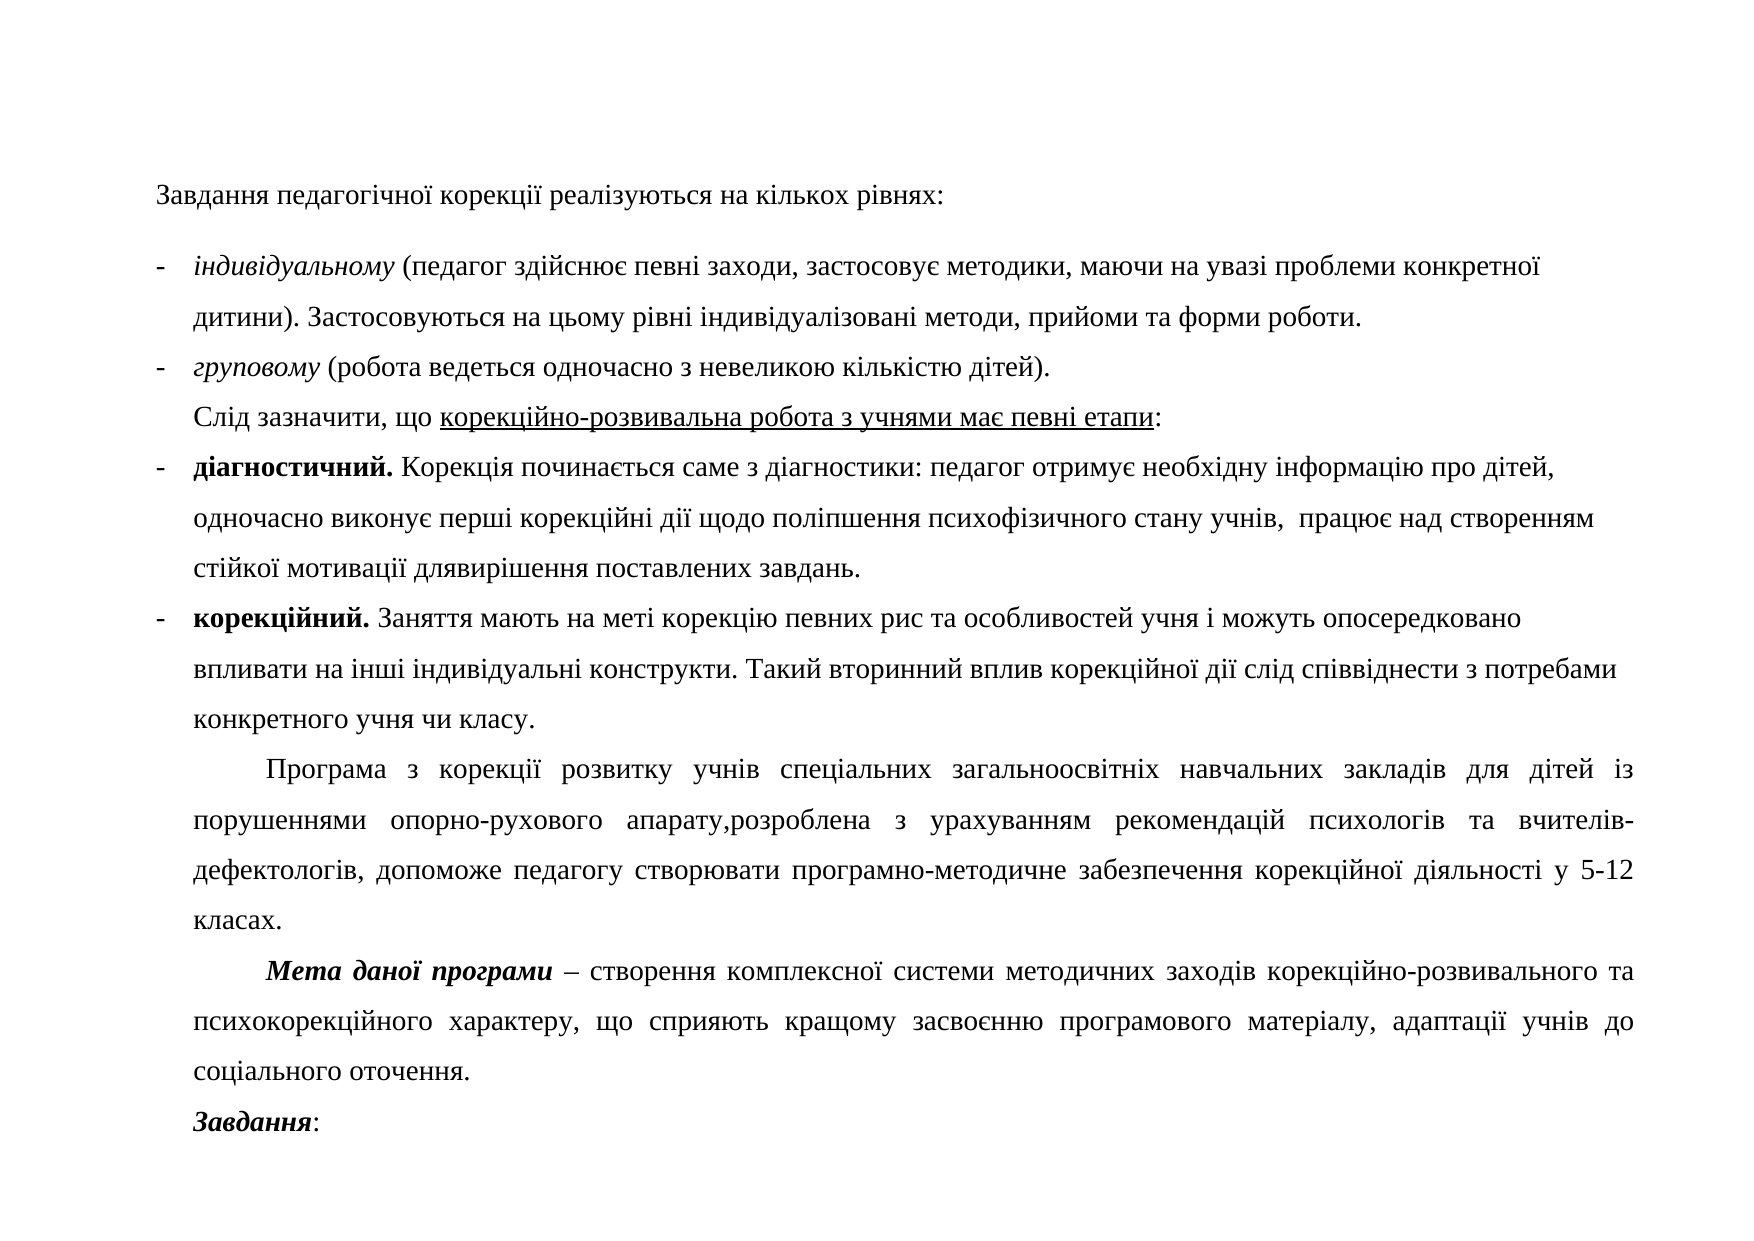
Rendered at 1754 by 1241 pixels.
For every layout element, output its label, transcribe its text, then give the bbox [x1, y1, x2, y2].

text Завдання педагогічної корекції реалізуються на кількох рівнях: [156, 177, 1636, 211]
list груповому (робота ведеться одночасно з невеликою кількістю дітей). [156, 349, 1636, 382]
list корекційний. Заняття мають на меті корекцію певних рис та особливостей учня і можуть опосередковано впливати на інші індивідуальні конструкти. Такий вторинний вплив корекційної дії слід співвіднести з потребами конкретного учня чи класу. [156, 601, 1636, 735]
list Слід зазначити, що корекційно-розвивальна робота з учнями має певні етапи: [193, 399, 1636, 433]
list діагностичний. Корекція починається саме з діагностики: педагог отримує необхідну інформацію про дітей, одночасно виконує перші корекційні дії щодо поліпшення психофізичного стану учнів, працює над створенням стійкої мотивації длявирішення поставлених завдань. [156, 449, 1636, 584]
list індивідуальному (педагог здійснює певні заходи, застосовує методики, маючи на увазі проблеми конкретної дитини). Застосовуються на цьому рівні індивідуалізовані методи, прийоми та форми роботи. [156, 248, 1636, 332]
list Мета даної програми – створення комплексної системи методичних заходів корекційно-розвивального та психокорекційного характеру, що сприяють кращому засвоєнню програмового матеріалу, адаптації учнів до соціального оточення. [193, 953, 1636, 1087]
list Програма з корекції розвитку учнів спеціальних загальноосвітніх навчальних закладів для дітей із порушеннями опорно-рухового апарату,розроблена з урахуванням рекомендацій психологів та вчителів-дефектологів, допоможе педагогу створювати програмно-методичне забезпечення корекційної діяльності у 5-12 класах. [193, 751, 1636, 936]
list Завдання: [193, 1104, 1636, 1137]
